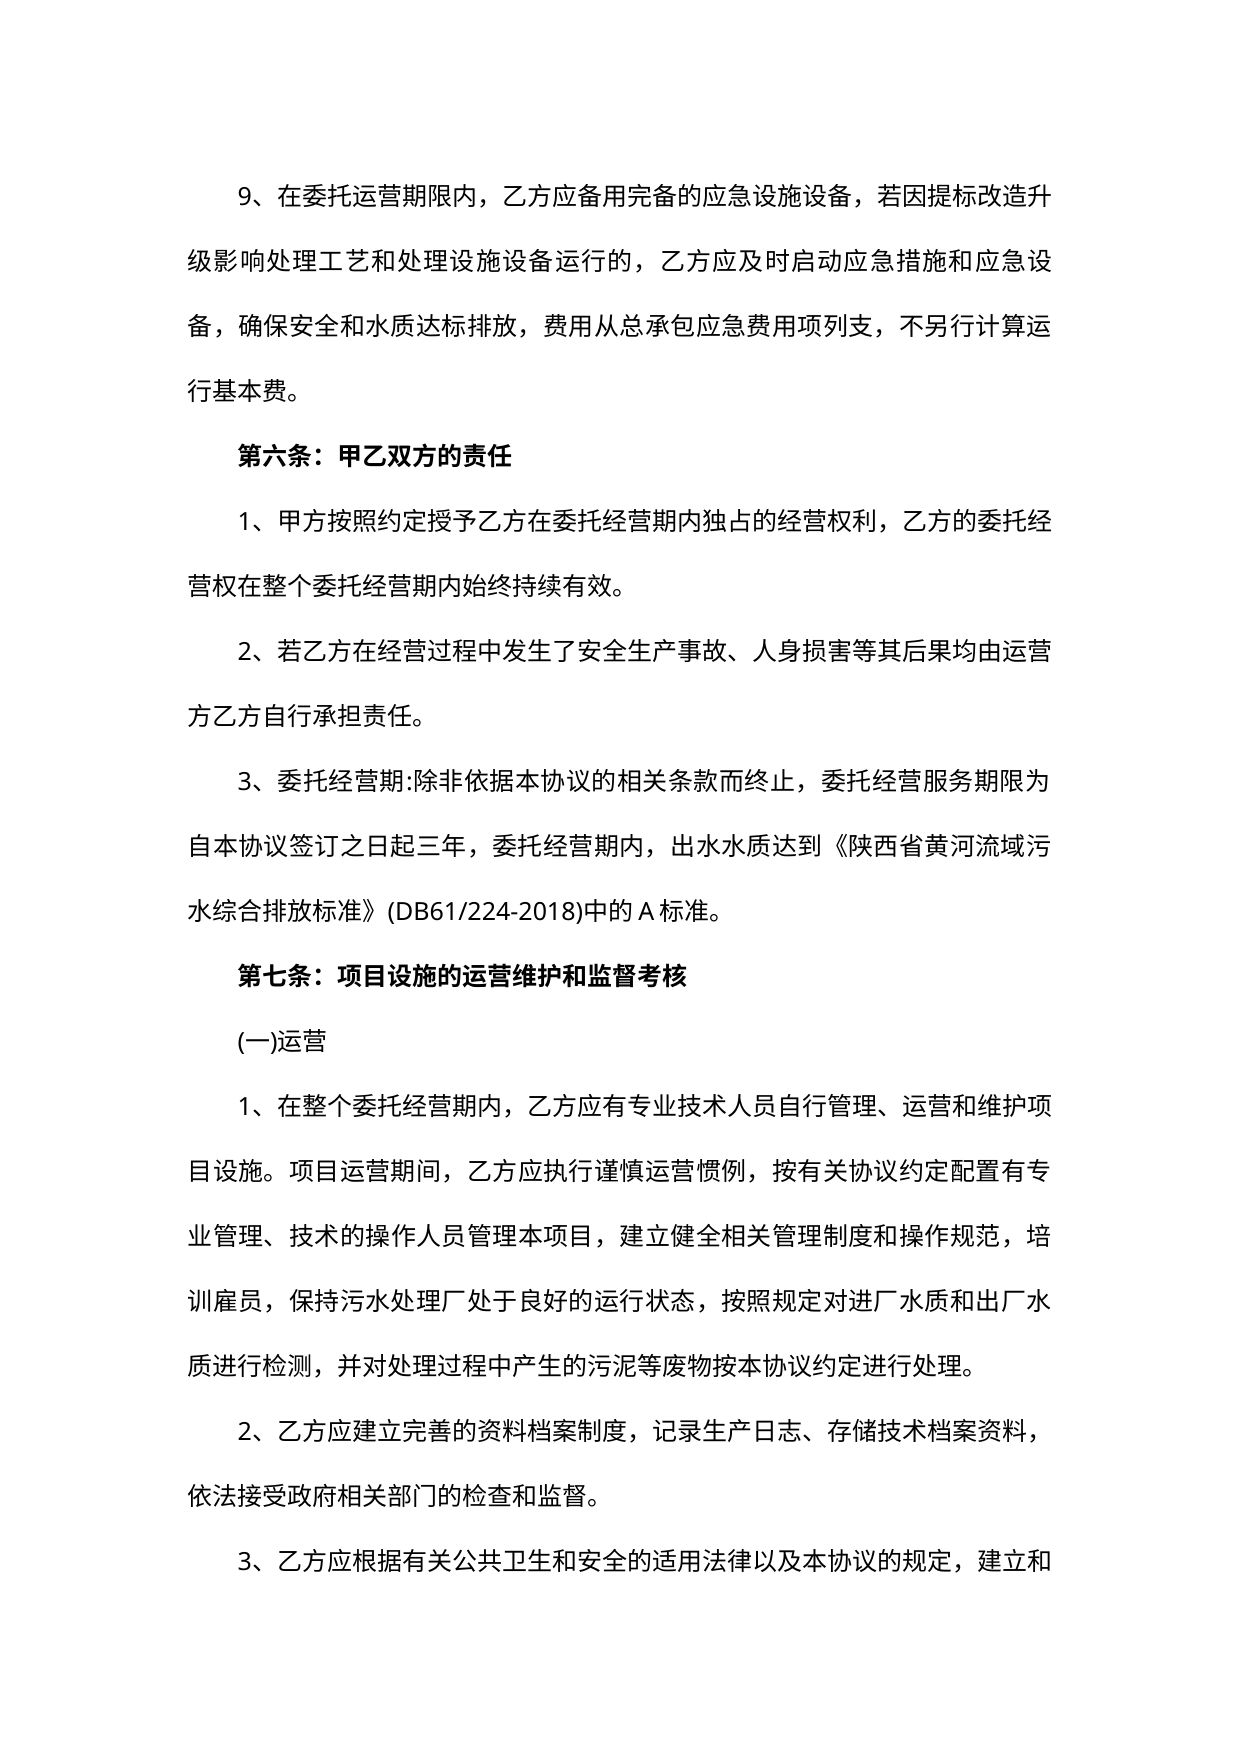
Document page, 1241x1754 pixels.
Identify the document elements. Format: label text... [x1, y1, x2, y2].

text 2、乙方应建立完善的资料档案制度，记录生产日志、存储技术档案资料，依法接受政府相关部门的检查和监督。 [187, 1397, 1053, 1527]
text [187, 1527, 1053, 1592]
subtitle 第六条：甲乙双方的责任 [187, 422, 1053, 487]
text (一)运营 [187, 1007, 1053, 1072]
text 9、在委托运营期限内，乙方应备用完备的应急设施设备，若因提标改造升级影响处理工艺和处理设施设备运行的，乙方应及时启动应急措施和应急设备，确保安全和水质达标排放，费用从总承包应急费用项列支，不另行计算运行基本费。 [187, 162, 1053, 422]
subtitle 第七条：项目设施的运营维护和监督考核 [187, 942, 1053, 1007]
text 1、甲方按照约定授予乙方在委托经营期内独占的经营权利，乙方的委托经营权在整个委托经营期内始终持续有效。 [187, 487, 1053, 617]
text 2、若乙方在经营过程中发生了安全生产事故、人身损害等其后果均由运营方乙方自行承担责任。 [187, 617, 1053, 747]
text 3、委托经营期:除非依据本协议的相关条款而终止，委托经营服务期限为自本协议签订之日起三年，委托经营期内，出水水质达到《陕西省黄河流域污水综合排放标准》(DB61/224-2018)中的A标准。 [187, 747, 1053, 942]
text 1、在整个委托经营期内，乙方应有专业技术人员自行管理、运营和维护项目设施。项目运营期间，乙方应执行谨慎运营惯例，按有关协议约定配置有专业管理、技术的操作人员管理本项目，建立健全相关管理制度和操作规范，培训雇员，保持污水处理厂处于良好的运行状态，按照规定对进厂水质和出厂水质进行检测，并对处理过程中产生的污泥等废物按本协议约定进行处理。 [187, 1072, 1053, 1397]
